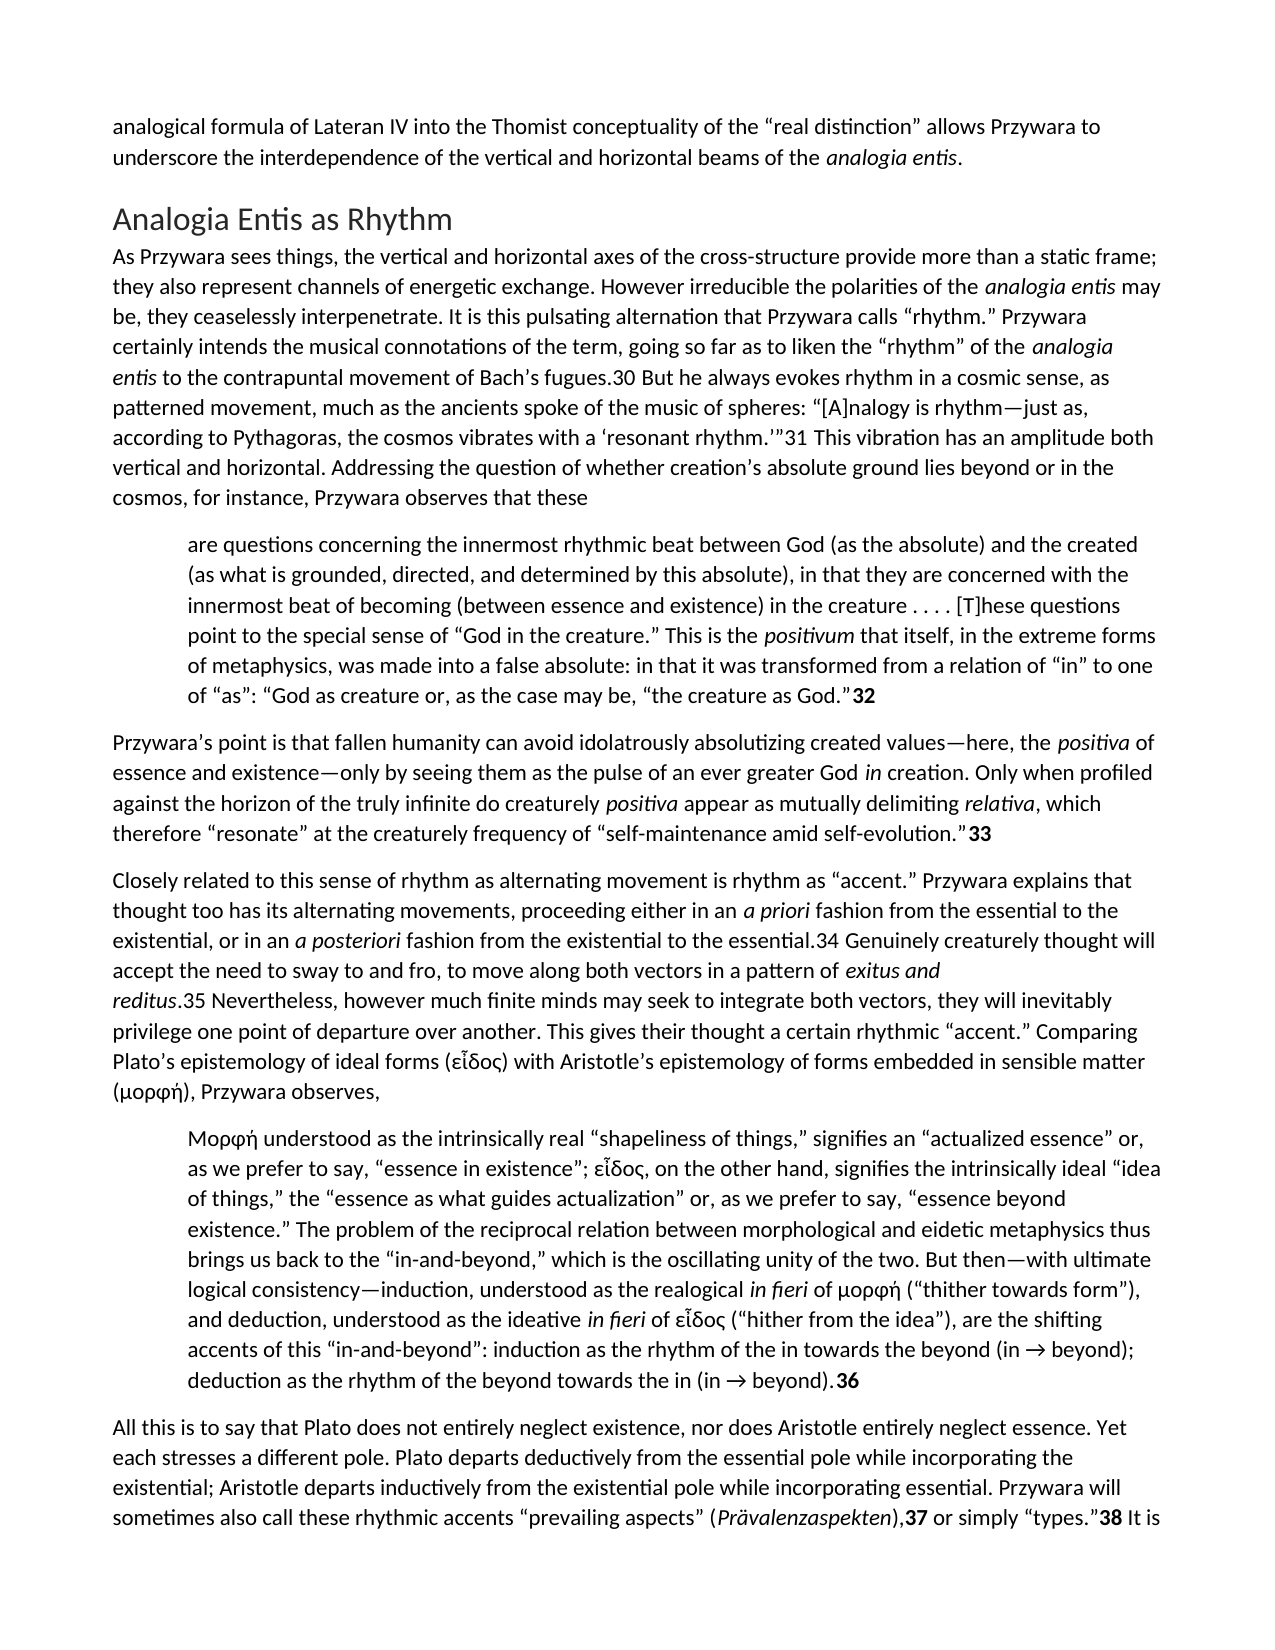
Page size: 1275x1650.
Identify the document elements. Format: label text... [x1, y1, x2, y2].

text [112, 1413, 1162, 1531]
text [112, 112, 1162, 171]
text Μορφή understood as the intrinsically real “shapeliness of things,” signifies an “actualized essence” or, as we prefer to say, “essence in existence”; εἶδος, on the other hand, signifies the intrinsically ideal “idea of things,” the “essence as what guides actualization” or, as we prefer to say, “essence beyond existence.” The problem of the reciprocal relation between morphological and eidetic metaphysics thus brings us back to the “in-and-beyond,” which is the oscillating unity of the two. But then—with ultimate logical consistency—induction, understood as the realogical in fieri of μορφή (“thither towards form”), and deduction, understood as the ideative in fieri of εἶδος (“hither from the idea”), are the shifting accents of this “in-and-beyond”: induction as the rhythm of the in towards the beyond (in → beyond); deduction as the rhythm of the beyond towards the in (in → beyond).36 [187, 1124, 1162, 1394]
text are questions concerning the innermost rhythmic beat between God (as the absolute) and the created (as what is grounded, directed, and determined by this absolute), in that they are concerned with the innermost beat of becoming (between essence and existence) in the creature . . . . [T]hese questions point to the special sense of “God in the creature.” This is the positivum that itself, in the extreme forms of metaphysics, was made into a false absolute: in that it was transformed from a relation of “in” to one of “as”: “God as creature or, as the case may be, “the creature as God.”32 [187, 530, 1162, 709]
subtitle Analogia Entis as Rhythm [112, 198, 1162, 239]
text As Przywara sees things, the vertical and horizontal axes of the cross-structure provide more than a static frame; they also represent channels of energetic exchange. However irreducible the polarities of the analogia entis may be, they ceaselessly interpenetrate. It is this pulsating alternation that Przywara calls “rhythm.” Przywara certainly intends the musical connotations of the term, going so far as to liken the “rhythm” of the analogia entis to the contrapuntal movement of Bach’s fugues.30 But he always evokes rhythm in a cosmic sense, as patterned movement, much as the ancients spoke of the music of spheres: “[A]nalogy is rhythm—just as, according to Pythagoras, the cosmos vibrates with a ‘resonant rhythm.’”31 This vibration has an amplitude both vertical and horizontal. Addressing the question of whether creation’s absolute ground lies beyond or in the cosmos, for instance, Przywara observes that these [112, 242, 1162, 512]
text Przywara’s point is that fallen humanity can avoid idolatrously absolutizing created values—here, the positiva of essence and existence—only by seeing them as the pulse of an ever greater God in creation. Only when profiled against the horizon of the truly infinite do creaturely positiva appear as mutually delimiting relativa, which therefore “resonate” at the creaturely frequency of “self-maintenance amid self-evolution.”33 [112, 728, 1162, 847]
text Closely related to this sense of rhythm as alternating movement is rhythm as “accent.” Przywara explains that thought too has its alternating movements, proceeding either in an a priori fashion from the essential to the existential, or in an a posteriori fashion from the existential to the essential.34 Genuinely creaturely thought will accept the need to sway to and fro, to move along both vectors in a pattern of exitus and reditus.35 Nevertheless, however much finite minds may seek to integrate both vectors, they will inevitably privilege one point of departure over another. This gives their thought a certain rhythmic “accent.” Comparing Plato’s epistemology of ideal forms (εἶδος) with Aristotle’s epistemology of forms embedded in sensible matter (μορφή), Przywara observes, [112, 866, 1162, 1105]
